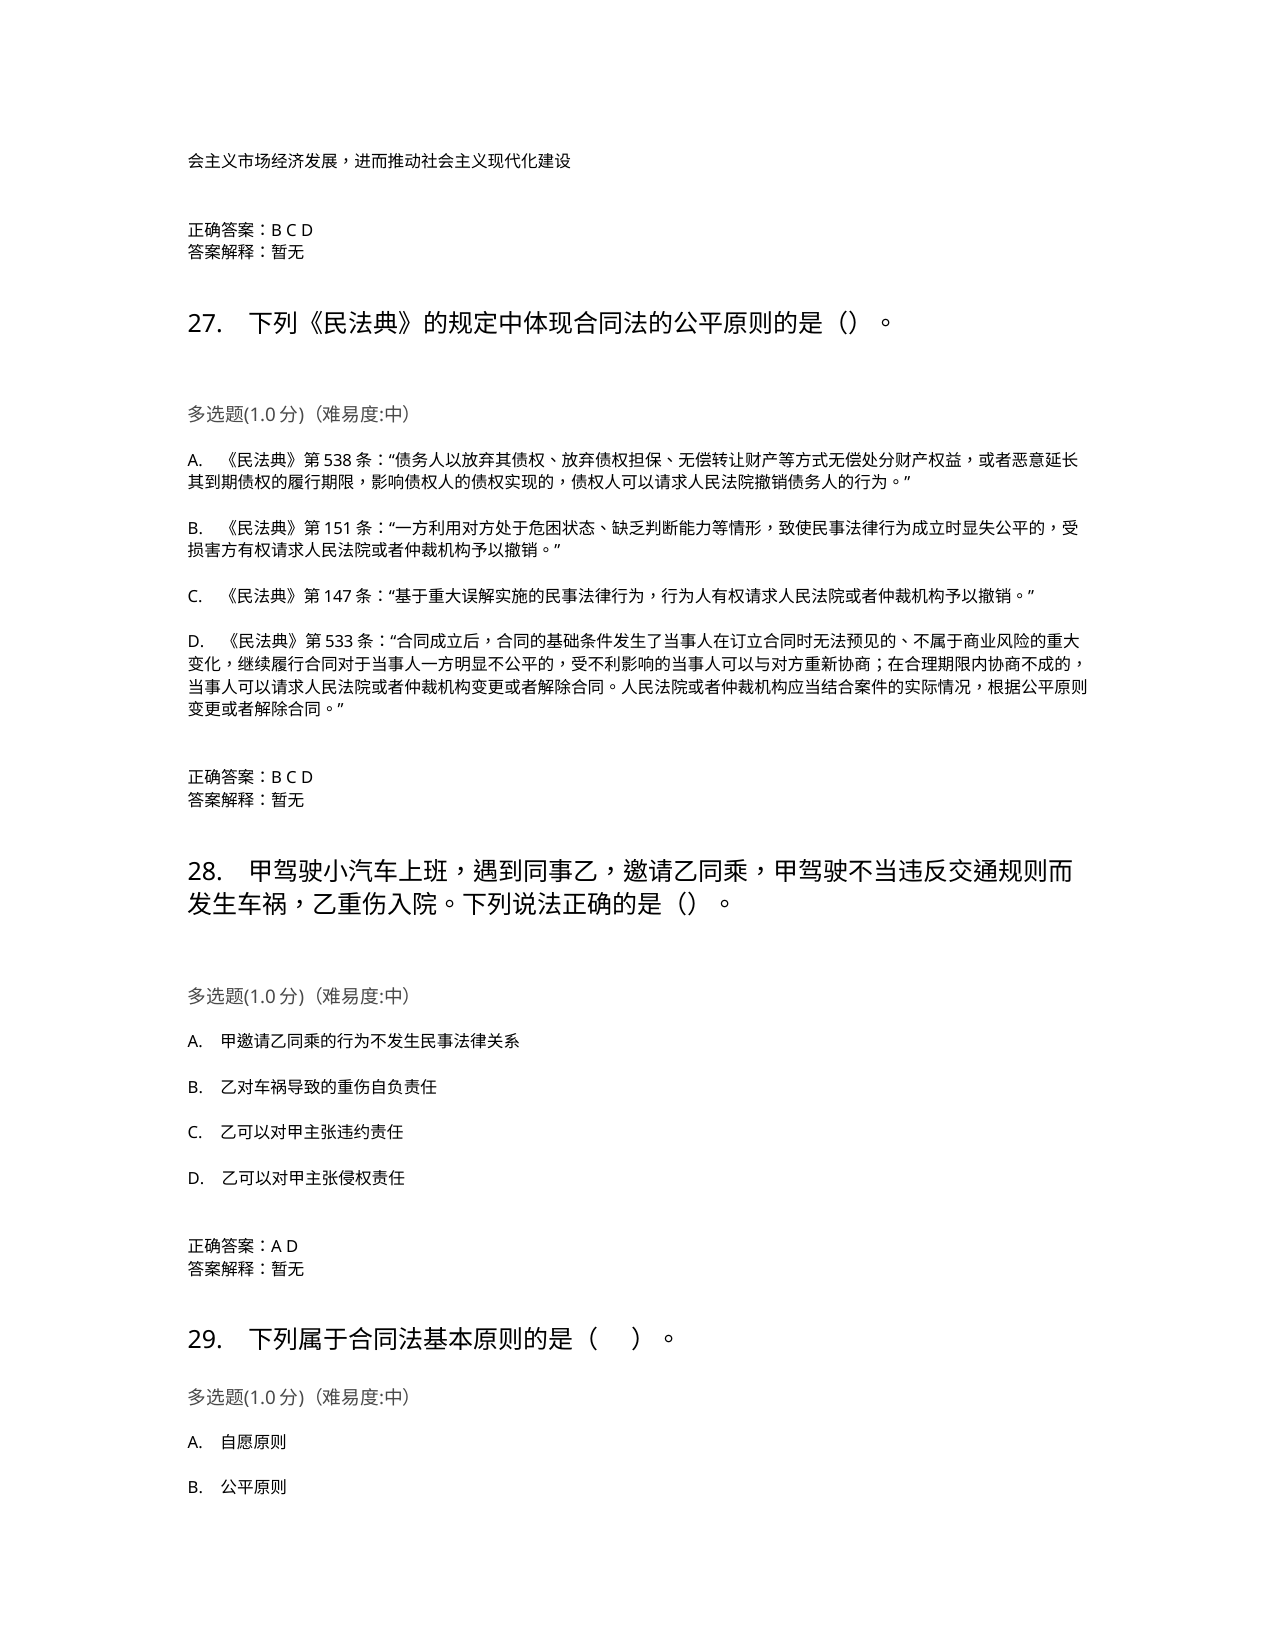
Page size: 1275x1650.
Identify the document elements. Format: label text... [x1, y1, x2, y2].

text A. 甲邀请乙同乘的行为不发生民事法律关系 B. 乙对车祸导致的重伤自负责任 C. 乙可以对甲主张违约责任 D. 乙可以对甲主张侵权责任 正确答案：A D 答案解释：暂无 [187, 1030, 1087, 1280]
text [187, 1430, 1087, 1498]
text 29. 下列属于合同法基本原则的是（ ）。 [187, 1322, 1087, 1384]
text 27. 下列《民法典》的规定中体现合同法的公平原则的是（）。 [187, 305, 1087, 402]
text 多选题(1.0分)（难易度:中） [187, 984, 1087, 1009]
text 多选题(1.0分)（难易度:中） [187, 1384, 1087, 1409]
text 多选题(1.0分)（难易度:中） [187, 402, 1087, 427]
text A. 《民法典》第538条：“债务人以放弃其债权、放弃债权担保、无偿转让财产等方式无偿处分财产权益，或者恶意延长其到期债权的履行期限，影响债权人的债权实现的，债权人可以请求人民法院撤销债务人的行为。” B. 《民法典》第151条：“一方利用对方处于危困状态、缺乏判断能力等情形，致使民事法律行为成立时显失公平的，受损害方有权请求人民法院或者仲裁机构予以撤销。” C. 《民法典》第147条：“基于重大误解实施的民事法律行为，行为人有权请求人民法院或者仲裁机构予以撤销。” D. 《民法典》第533条：“合同成立后，合同的基础条件发生了当事人在订立合同时无法预见的、不属于商业风险的重大变化，继续履行合同对于当事人一方明显不公平的，受不利影响的当事人可以与对方重新协商；在合理期限内协商不成的，当事人可以请求人民法院或者仲裁机构变更或者解除合同。人民法院或者仲裁机构应当结合案件的实际情况，根据公平原则变更或者解除合同。” 正确答案：B C D 答案解释：暂无 [187, 448, 1087, 811]
text 28. 甲驾驶小汽车上班，遇到同事乙，邀请乙同乘，甲驾驶不当违反交通规则而发生车祸，乙重伤入院。下列说法正确的是（）。 [187, 853, 1087, 984]
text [187, 150, 1087, 263]
